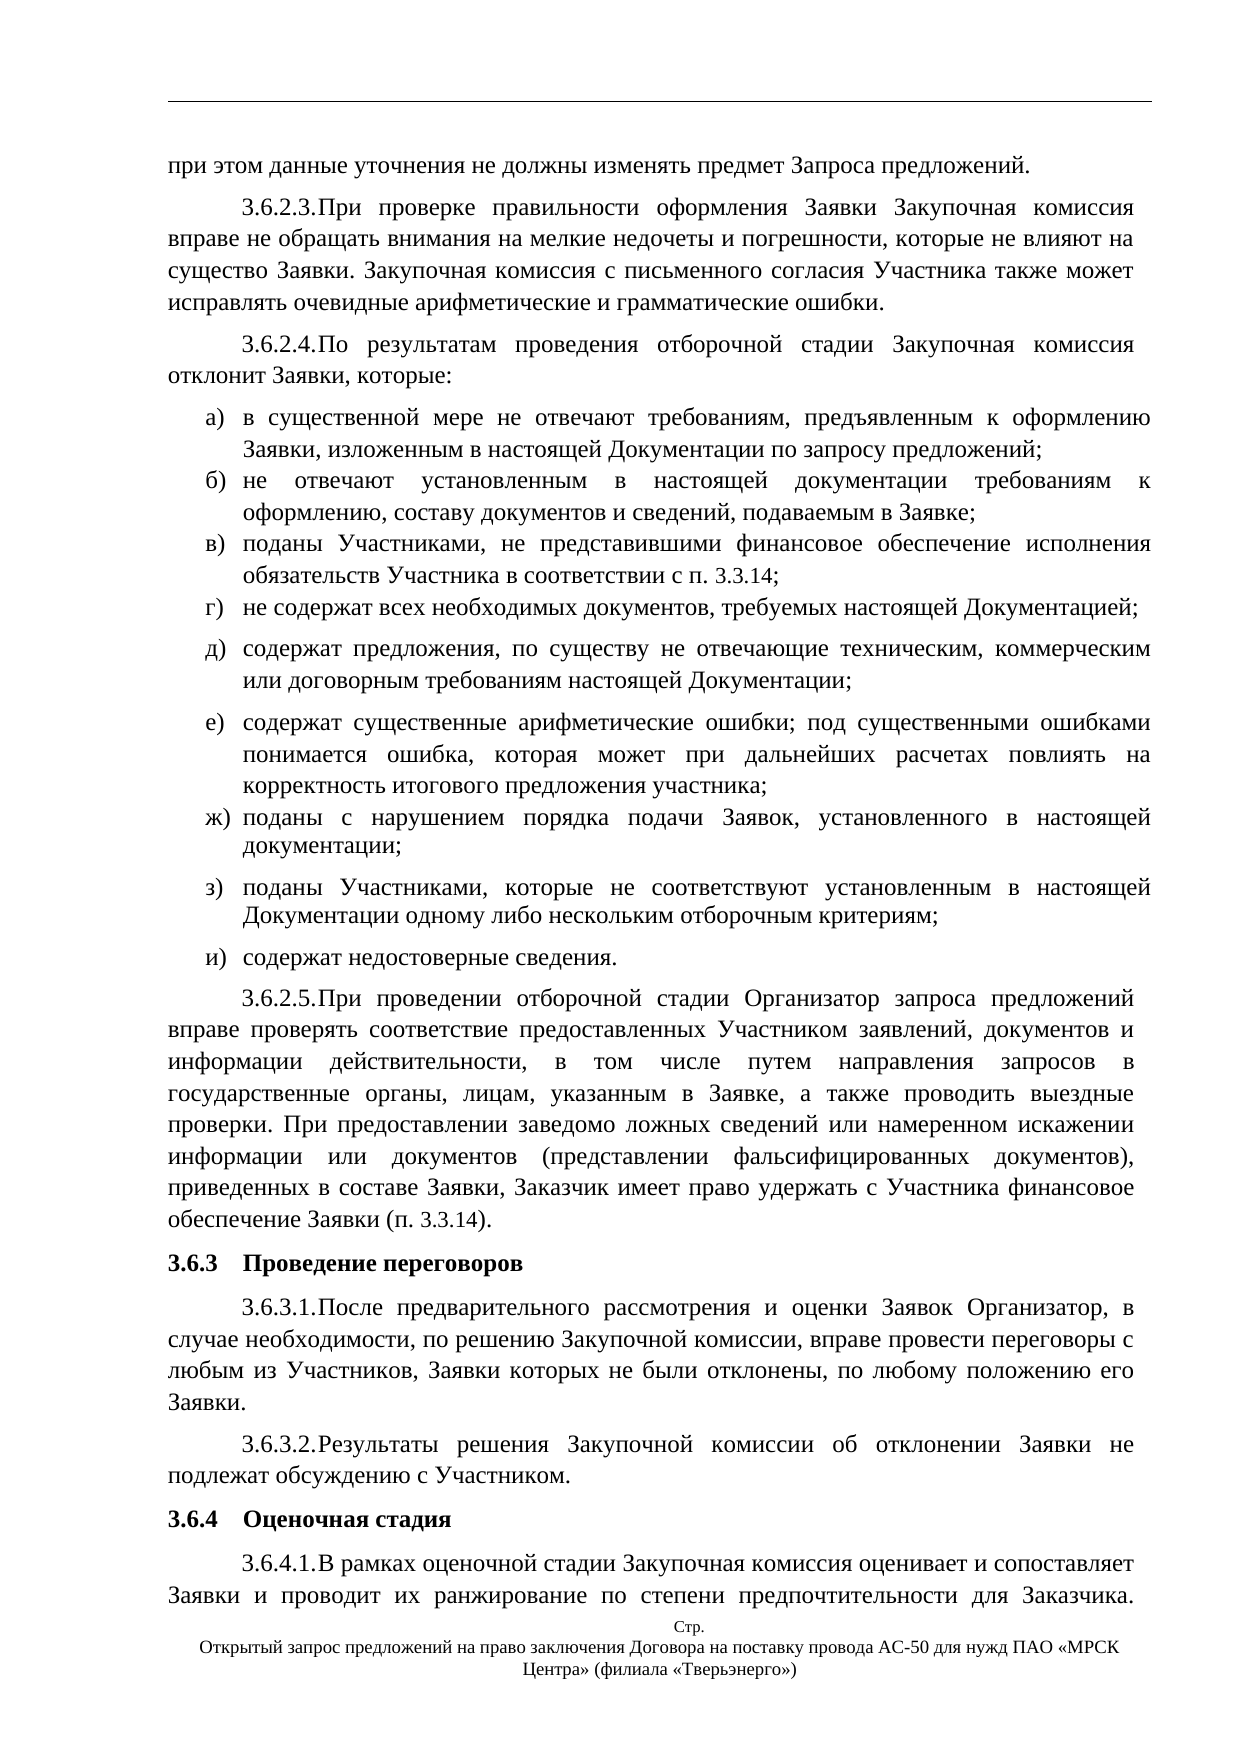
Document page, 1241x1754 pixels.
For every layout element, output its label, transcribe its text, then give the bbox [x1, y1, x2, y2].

list не содержат всех необходимых документов, требуемых настоящей Документацией; [205, 592, 1152, 620]
subtitle Оценочная стадия [168, 1504, 1152, 1533]
list поданы с нарушением порядка подачи Заявок, установленного в настоящей документации; [205, 802, 1152, 859]
list При проверке правильности оформления Заявки Закупочная комиссия вправе не обращать внимания на мелкие недочеты и погрешности, которые не влияют на существо Заявки. Закупочная комиссия с письменного согласия Участника также может исправлять очевидные арифметические и грамматические ошибки. [168, 192, 1135, 315]
list После предварительного рассмотрения и оценки Заявок Организатор, в случае необходимости, по решению Закупочной комиссии, вправе провести переговоры с любым из Участников, Заявки которых не были отклонены, по любому положению его Заявки. [168, 1292, 1135, 1416]
list При проведении отборочной стадии Организатор запроса предложений вправе проверять соответствие предоставленных Участником заявлений, документов и информации действительности, в том числе путем направления запросов в государственные органы, лицам, указанным в Заявке, а также проводить выездные проверки. При предоставлении заведомо ложных сведений или намеренном искажении информации или документов (представлении фальсифицированных документов), приведенных в составе Заявки, Заказчик имеет право удержать с Участника финансовое обеспечение Заявки (п. 3.3.14). [168, 983, 1135, 1233]
list По результатам проведения отборочной стадии Закупочная комиссия отклонит Заявки, которые: [168, 329, 1135, 389]
list поданы Участниками, не представившими финансовое обеспечение исполнения обязательств Участника в соответствии с п. 3.3.14; [205, 528, 1152, 589]
list поданы Участниками, которые не соответствуют установленным в настоящей Документации одному либо нескольким отборочным критериям; [205, 872, 1152, 929]
list в существенной мере не отвечают требованиям, предъявленным к оформлению Заявки, изложенным в настоящей Документации по запросу предложений; [205, 402, 1152, 462]
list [168, 1548, 1135, 1609]
list содержат существенные арифметические ошибки; под существенными ошибками понимается ошибка, которая может при дальнейших расчетах повлиять на корректность итогового предложения участника; [205, 707, 1152, 799]
list не отвечают установленным в настоящей документации требованиям к оформлению, составу документов и сведений, подаваемым в Заявке; [205, 465, 1152, 526]
list содержат предложения, по существу не отвечающие техническим, коммерческим или договорным требованиям настоящей Документации; [205, 633, 1152, 694]
list содержат недостоверные сведения. [205, 942, 1152, 971]
subtitle Проведение переговоров [168, 1248, 1152, 1277]
list Результаты решения Закупочной комиссии об отклонении Заявки не подлежат обсуждению с Участником. [168, 1429, 1135, 1489]
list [168, 150, 1135, 179]
